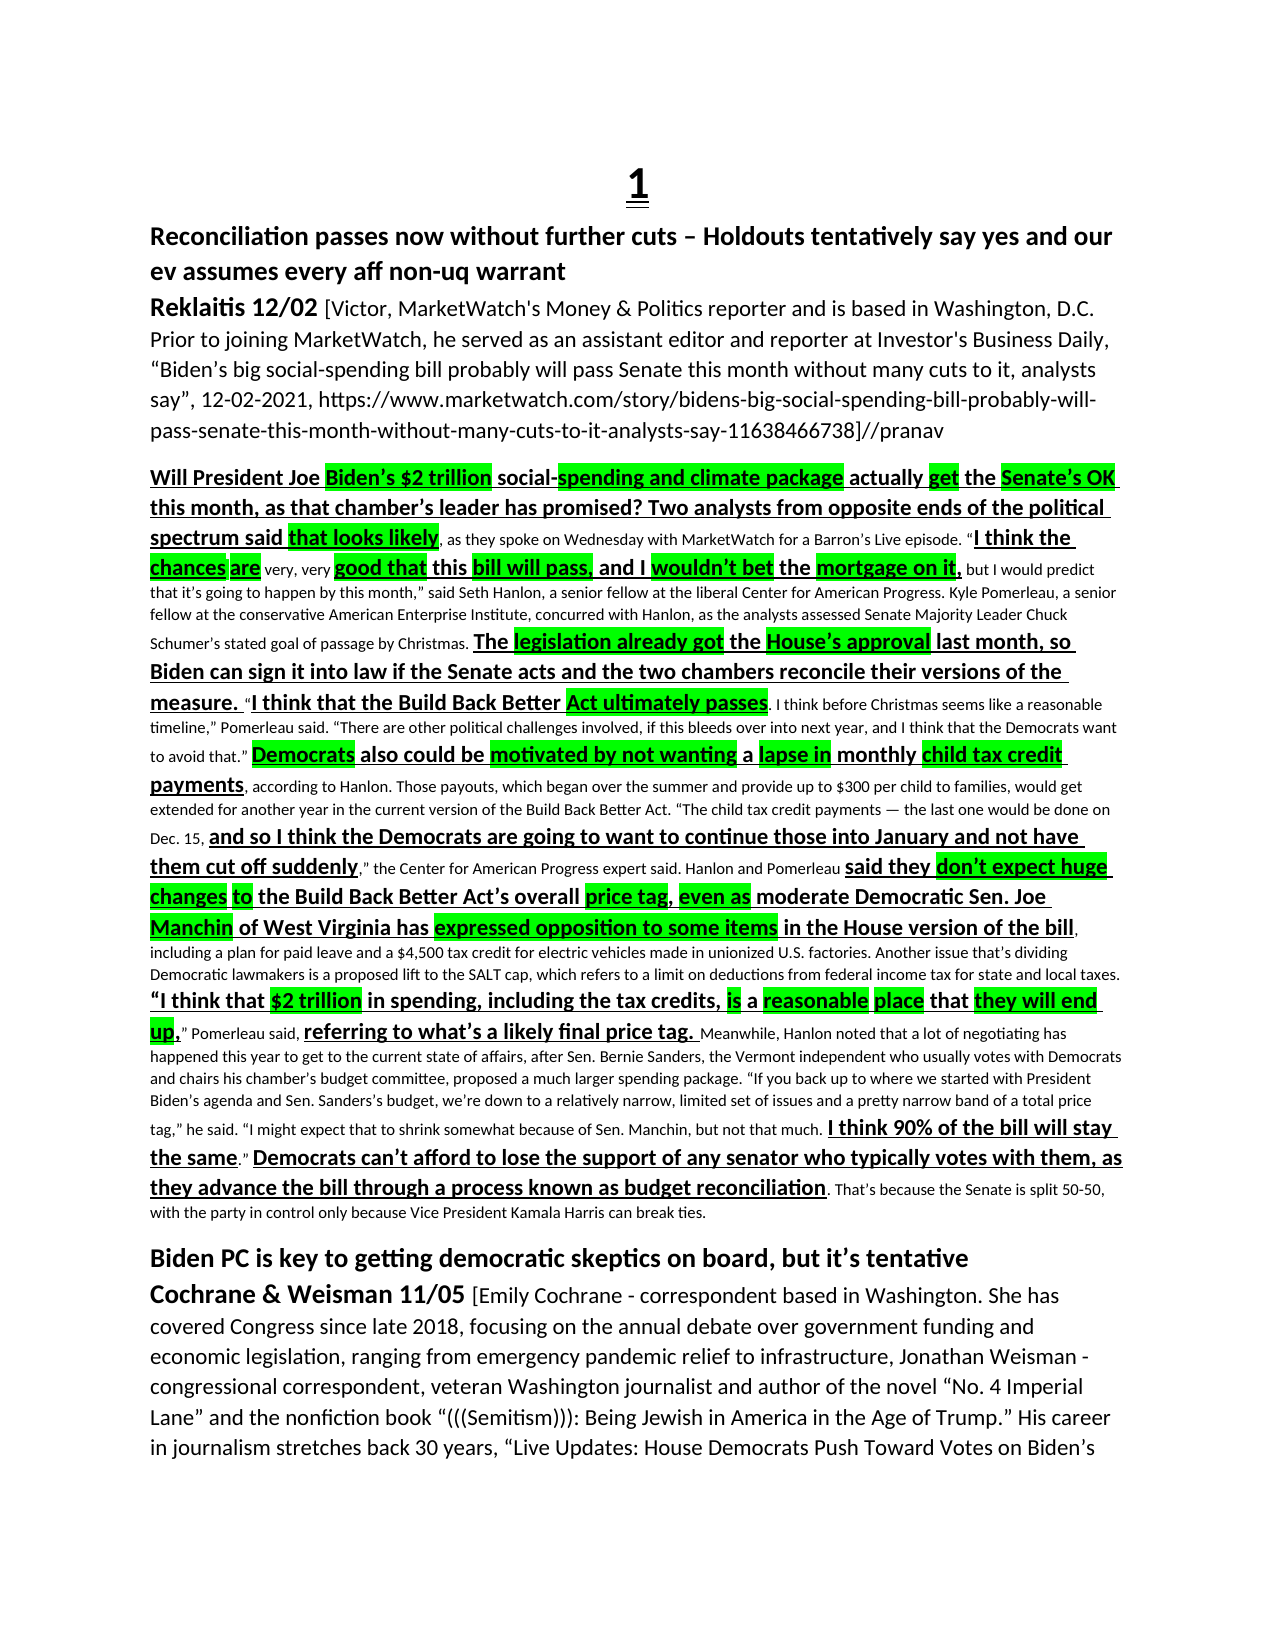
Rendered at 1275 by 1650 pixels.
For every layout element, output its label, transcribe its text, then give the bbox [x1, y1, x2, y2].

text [150, 1277, 1125, 1461]
subtitle 1 [150, 154, 1125, 210]
text Reklaitis 12/02 [Victor, MarketWatch's Money & Politics reporter and is based in Washington, D.C. Prior to joining MarketWatch, he served as an assistant editor and reporter at Investor's Business Daily, “Biden’s big social-spending bill probably will pass Senate this month without many cuts to it, analysts say”, 12-02-2021, https://www.marketwatch.com/story/bidens-big-social-spending-bill-probably-will-pass-senate-this-month-without-many-cuts-to-it-analysts-say-11638466738]//pranav [150, 290, 1125, 444]
text Will President Joe Biden’s $2 trillion social-spending and climate package actually get the Senate’s OK this month, as that chamber’s leader has promised? Two analysts from opposite ends of the political spectrum said that looks likely, as they spoke on Wednesday with MarketWatch for a Barron’s Live episode. “I think the chances are very, very good that this bill will pass, and I wouldn’t bet the mortgage on it, but I would predict that it’s going to happen by this month,” said Seth Hanlon, a senior fellow at the liberal Center for American Progress. Kyle Pomerleau, a senior fellow at the conservative American Enterprise Institute, concurred with Hanlon, as the analysts assessed Senate Majority Leader Chuck Schumer’s stated goal of passage by Christmas. The legislation already got the House’s approval last month, so Biden can sign it into law if the Senate acts and the two chambers reconcile their versions of the measure. “I think that the Build Back Better Act ultimately passes. I think before Christmas seems like a reasonable timeline,” Pomerleau said. “There are other political challenges involved, if this bleeds over into next year, and I think that the Democrats want to avoid that.” Democrats also could be motivated by not wanting a lapse in monthly child tax credit payments, according to Hanlon. Those payouts, which began over the summer and provide up to $300 per child to families, would get extended for another year in the current version of the Build Back Better Act. “The child tax credit payments — the last one would be done on Dec. 15, and so I think the Democrats are going to want to continue those into January and not have them cut off suddenly,” the Center for American Progress expert said. Hanlon and Pomerleau said they don’t expect huge changes to the Build Back Better Act’s overall price tag, even as moderate Democratic Sen. Joe Manchin of West Virginia has expressed opposition to some items in the House version of the bill, including a plan for paid leave and a $4,500 tax credit for electric vehicles made in unionized U.S. factories. Another issue that’s dividing Democratic lawmakers is a proposed lift to the SALT cap, which refers to a limit on deductions from federal income tax for state and local taxes. “I think that $2 trillion in spending, including the tax credits, is a reasonable place that they will end up,” Pomerleau said, referring to what’s a likely final price tag. Meanwhile, Hanlon noted that a lot of negotiating has happened this year to get to the current state of affairs, after Sen. Bernie Sanders, the Vermont independent who usually votes with Democrats and chairs his chamber’s budget committee, proposed a much larger spending package. “If you back up to where we started with President Biden’s agenda and Sen. Sanders’s budget, we’re down to a relatively narrow, limited set of issues and a pretty narrow band of a total price tag,” he said. “I might expect that to shrink somewhat because of Sen. Manchin, but not that much. I think 90% of the bill will stay the same.” Democrats can’t afford to lose the support of any senator who typically votes with them, as they advance the bill through a process known as budget reconciliation. That’s because the Senate is split 50-50, with the party in control only because Vice President Kamala Harris can break ties. [150, 463, 1125, 1223]
subtitle Biden PC is key to getting democratic skeptics on board, but it’s tentative [150, 1241, 1125, 1274]
subtitle Reconciliation passes now without further cuts – Holdouts tentatively say yes and our ev assumes every aff non-uq warrant [150, 219, 1125, 287]
